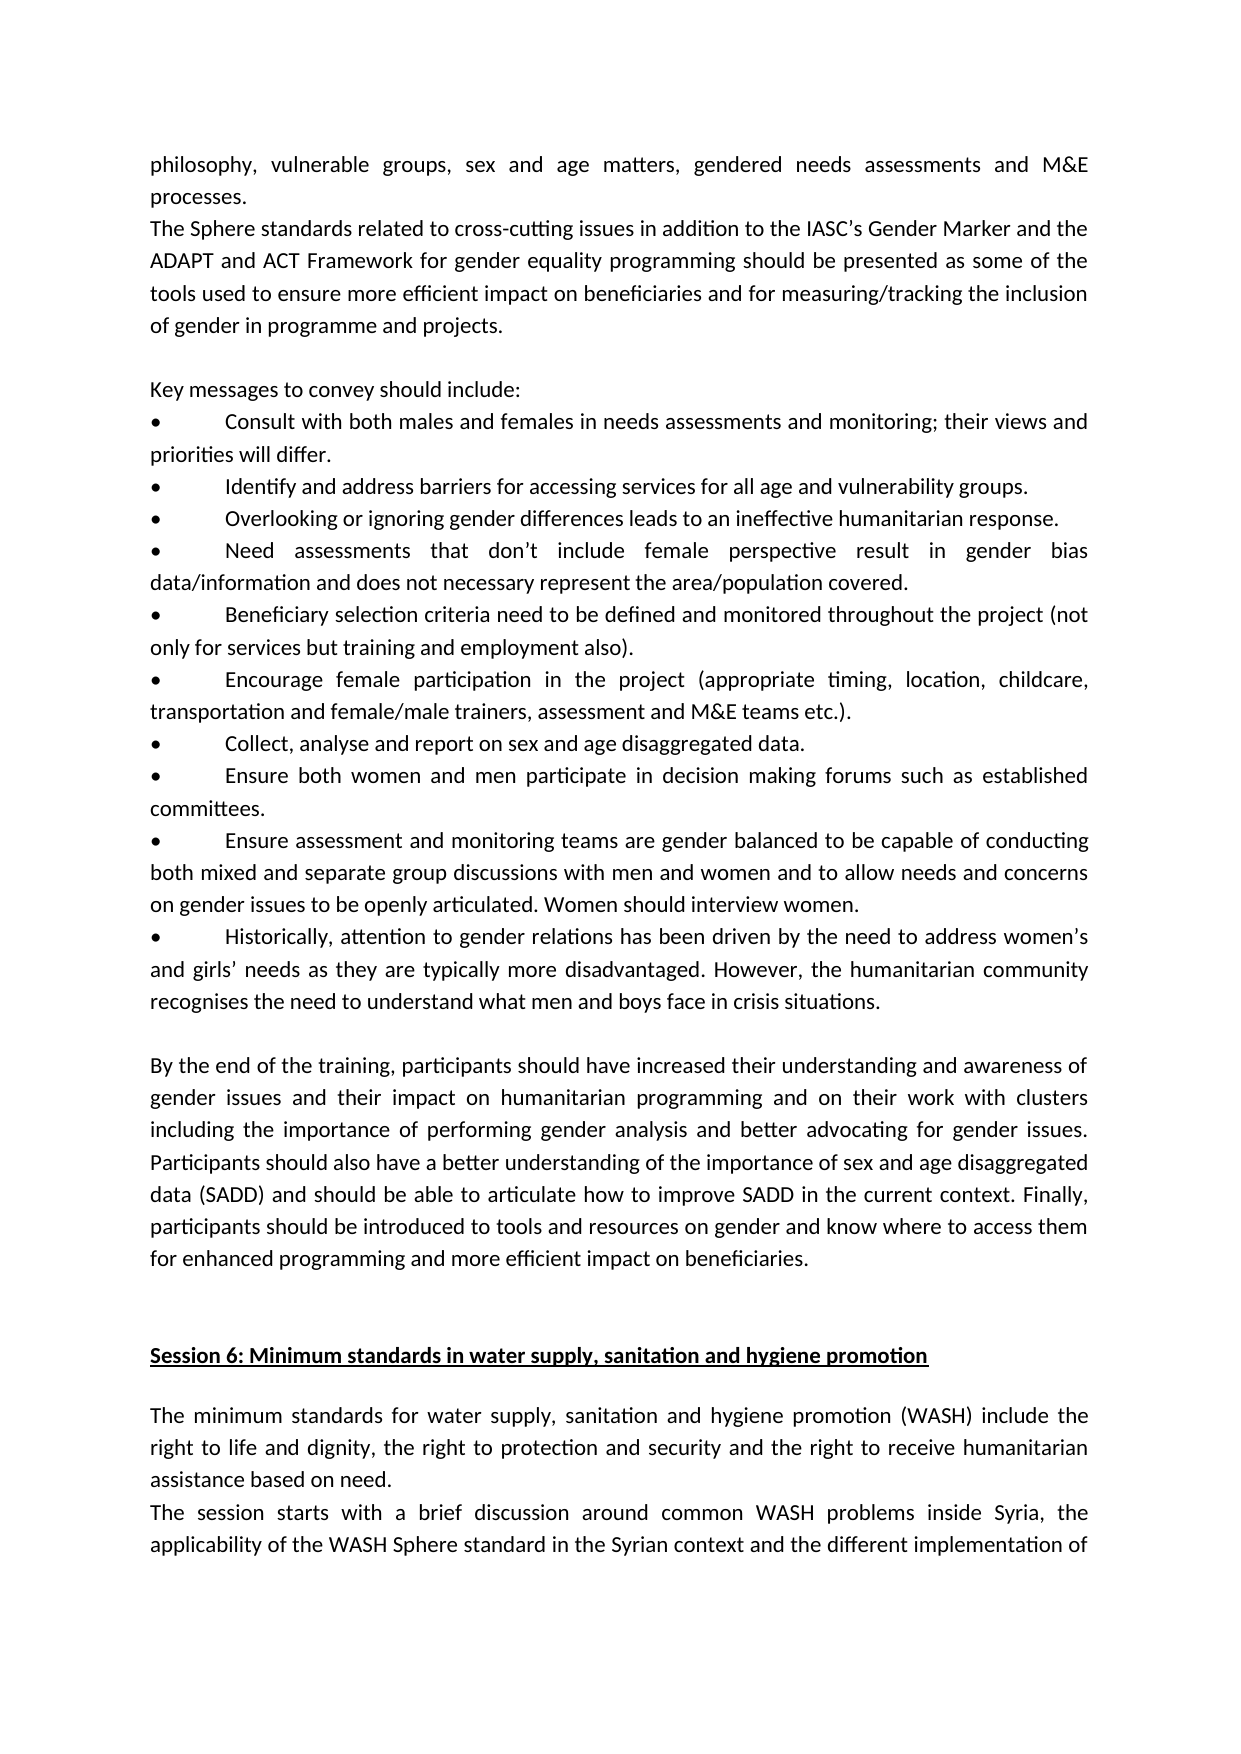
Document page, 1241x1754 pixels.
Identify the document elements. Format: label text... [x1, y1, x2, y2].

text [150, 150, 1090, 210]
text • Need assessments that don’t include female perspective result in gender bias data/information and does not necessary represent the area/population covered. [150, 536, 1090, 596]
text The minimum standards for water supply, sanitation and hygiene promotion (WASH) include the right to life and dignity, the right to protection and security and the right to receive humanitarian assistance based on need. [150, 1401, 1090, 1493]
text • Overlooking or ignoring gender differences leads to an ineffective humanitarian response. [150, 504, 1090, 532]
text • Beneficiary selection criteria need to be defined and monitored throughout the project (not only for services but training and employment also). [150, 601, 1090, 661]
text • Ensure assessment and monitoring teams are gender balanced to be capable of conducting both mixed and separate group discussions with men and women and to allow needs and concerns on gender issues to be openly articulated. Women should interview women. [150, 826, 1090, 918]
text By the end of the training, participants should have increased their understanding and awareness of gender issues and their impact on humanitarian programming and on their work with clusters including the importance of performing gender analysis and better advocating for gender issues. Participants should also have a better understanding of the importance of sex and age disaggregated data (SADD) and should be able to articulate how to improve SADD in the current context. Finally, participants should be introduced to tools and resources on gender and know where to access them for enhanced programming and more efficient impact on beneficiaries. [150, 1051, 1090, 1272]
text The Sphere standards related to cross-cutting issues in addition to the IASC’s Gender Marker and the ADAPT and ACT Framework for gender equality programming should be presented as some of the tools used to ensure more efficient impact on beneficiaries and for measuring/tracking the inclusion of gender in programme and projects. [150, 214, 1090, 339]
text • Consult with both males and females in needs assessments and monitoring; their views and priorities will differ. [150, 407, 1090, 468]
text • Identify and address barriers for accessing services for all age and vulnerability groups. [150, 472, 1090, 500]
text • Ensure both women and men participate in decision making forums such as established committees. [150, 762, 1090, 822]
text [150, 1498, 1090, 1558]
text • Historically, attention to gender relations has been driven by the need to address women’s and girls’ needs as they are typically more disadvantaged. However, the humanitarian community recognises the need to understand what men and boys face in crisis situations. [150, 922, 1090, 1015]
text • Collect, analyse and report on sex and age disaggregated data. [150, 729, 1090, 757]
text • Encourage female participation in the project (appropriate timing, location, childcare, transportation and female/male trainers, assessment and M&E teams etc.). [150, 665, 1090, 725]
text Key messages to convey should include: [150, 375, 1090, 403]
text Session 6: Minimum standards in water supply, sanitation and hygiene promotion [150, 1341, 1090, 1369]
